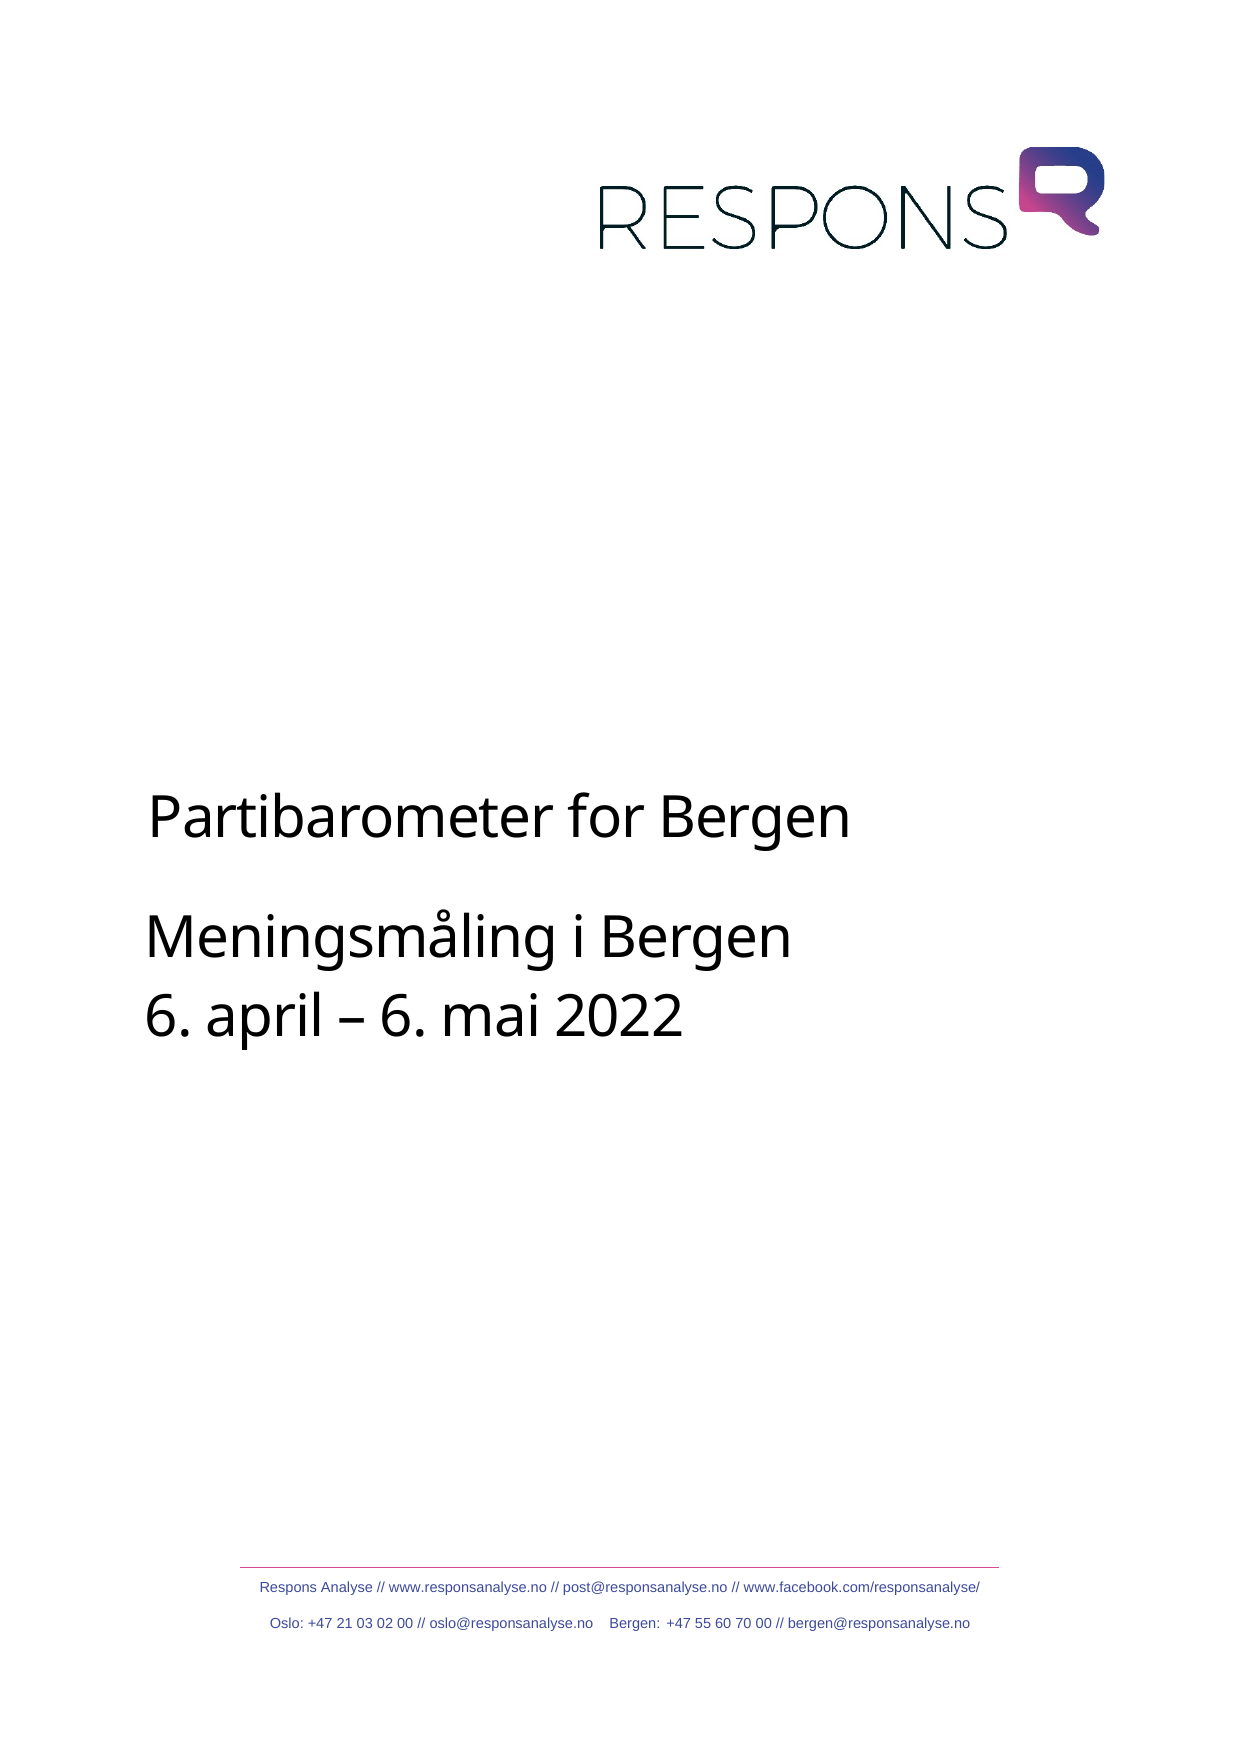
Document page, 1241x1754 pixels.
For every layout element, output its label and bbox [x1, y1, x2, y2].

picture [600, 147, 1105, 249]
